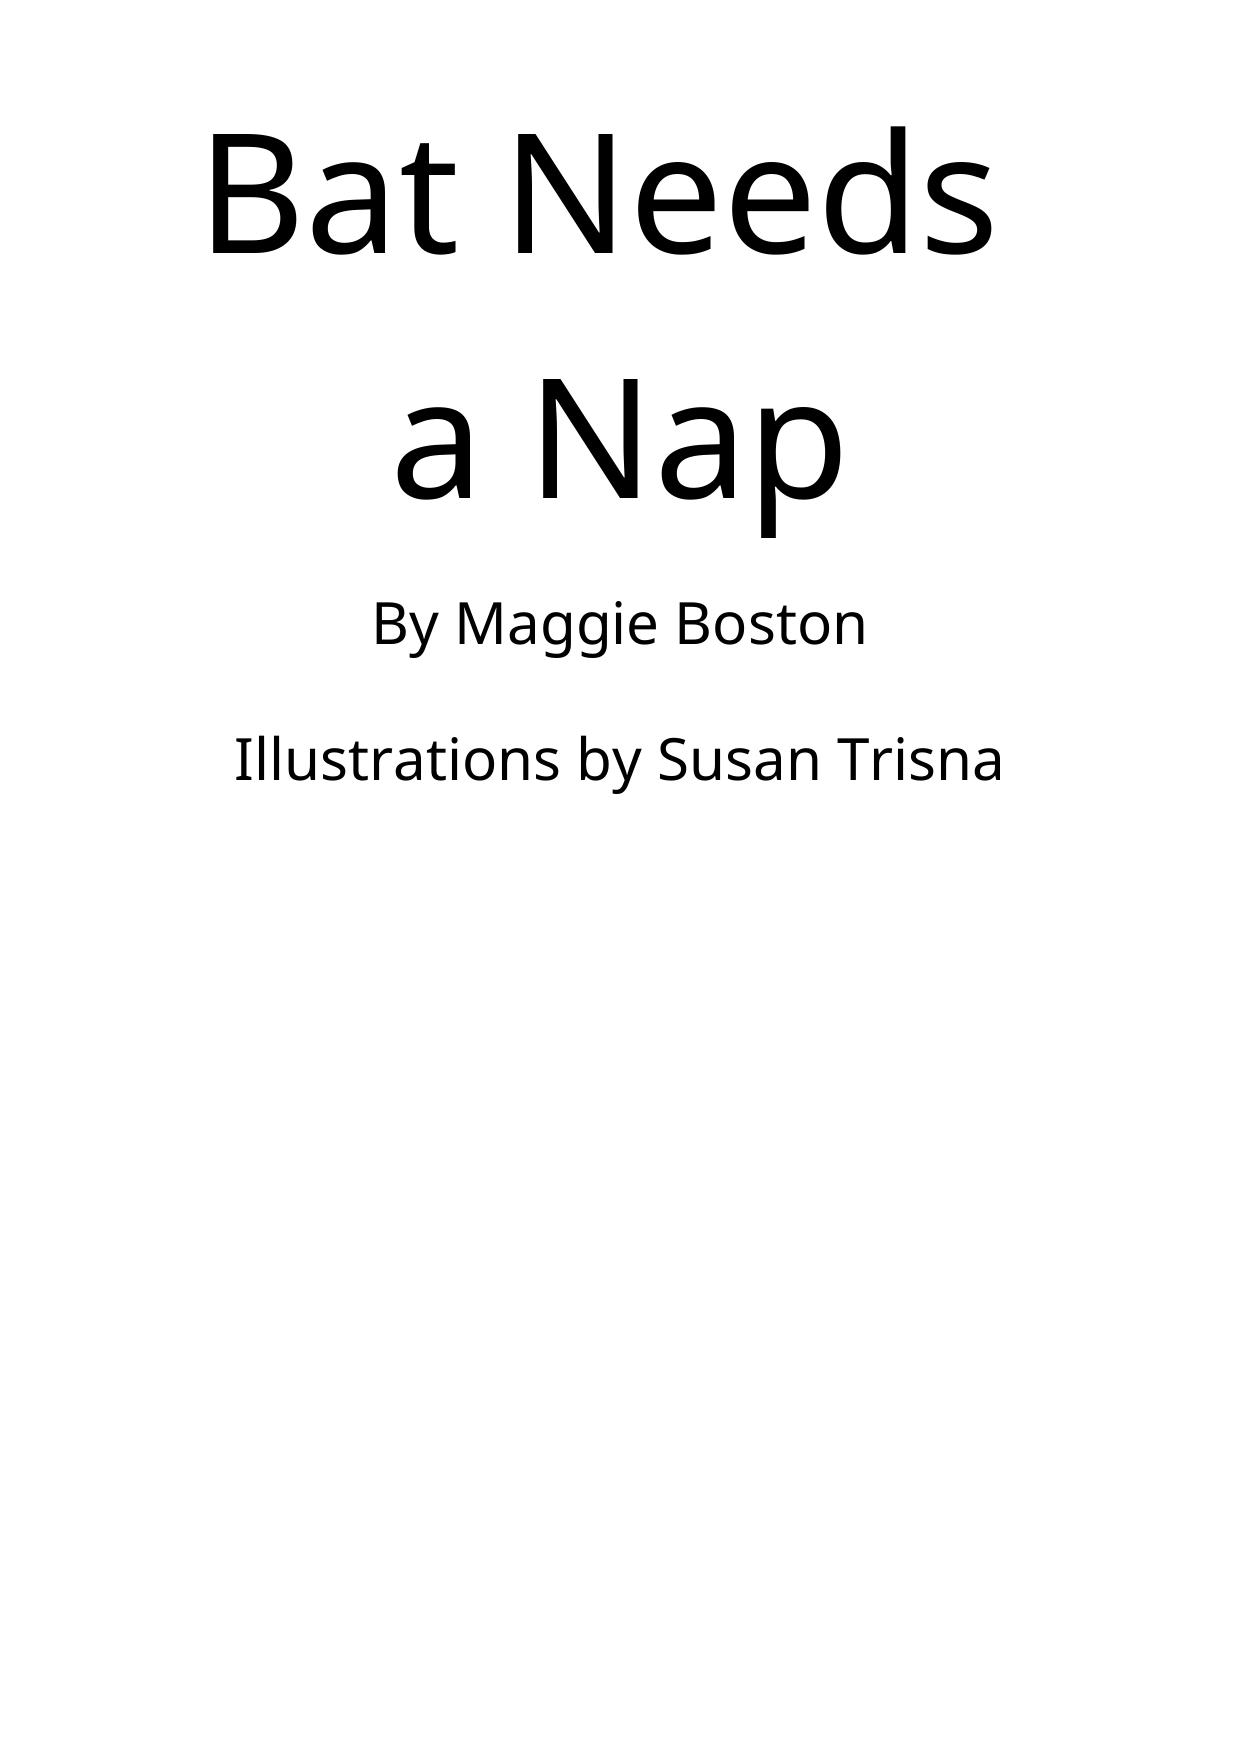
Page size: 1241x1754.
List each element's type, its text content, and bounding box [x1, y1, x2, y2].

text Bat Needs a Nap [75, 75, 1165, 547]
text By Maggie Boston [75, 582, 1165, 661]
text Illustrations by Susan Trisna [75, 718, 1165, 797]
